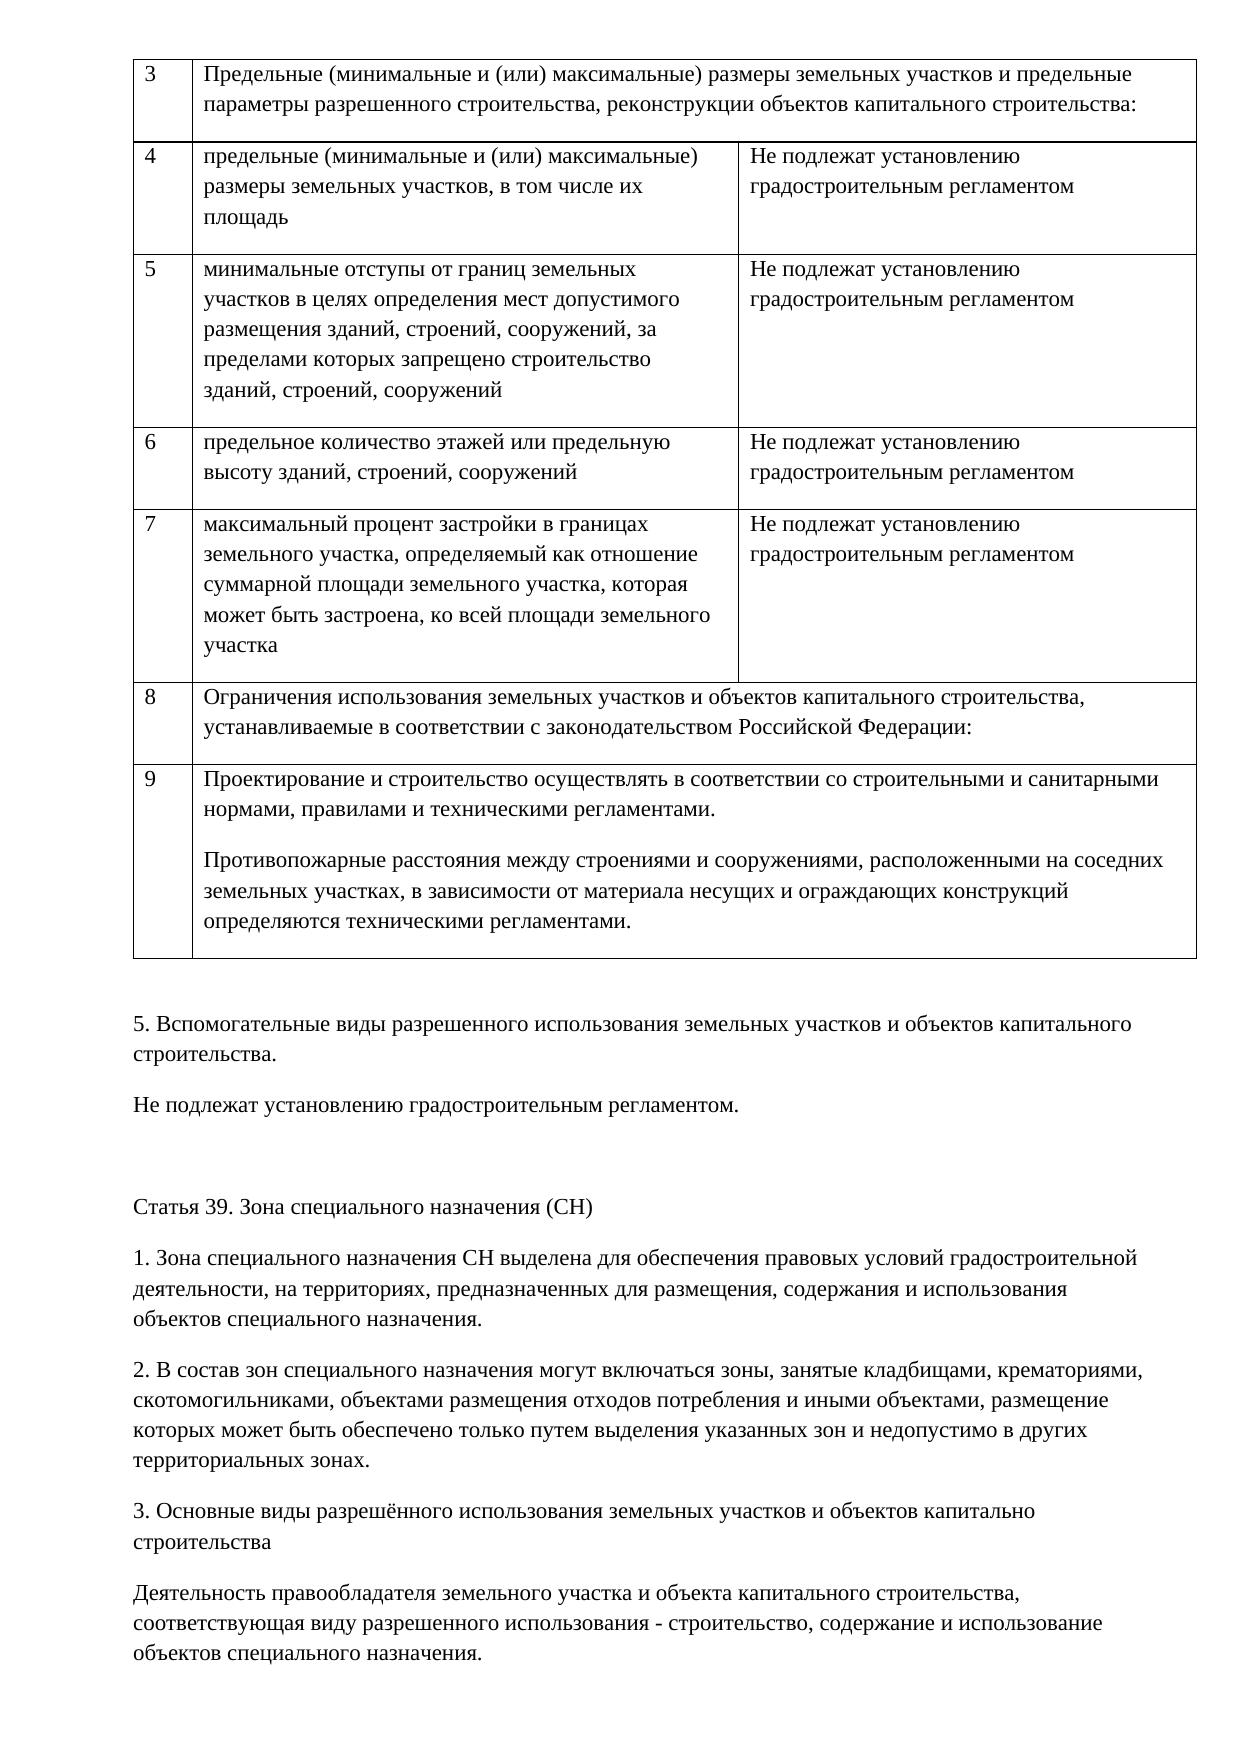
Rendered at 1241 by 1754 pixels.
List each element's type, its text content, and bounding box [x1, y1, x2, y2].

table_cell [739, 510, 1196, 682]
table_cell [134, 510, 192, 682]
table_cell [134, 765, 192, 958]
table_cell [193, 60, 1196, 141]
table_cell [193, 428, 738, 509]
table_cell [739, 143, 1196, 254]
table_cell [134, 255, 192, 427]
text 1. Зона специального назначения СН выделена для обеспечения правовых условий градостроительной деятельности, на территориях, предназначенных для размещения, содержания и использования объектов специального назначения. [133, 1244, 1152, 1331]
text 3. Основные виды разрешённого использования земельных участков и объектов капитально строительства [133, 1498, 1152, 1554]
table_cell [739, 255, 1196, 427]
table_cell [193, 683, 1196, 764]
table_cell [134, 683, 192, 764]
text Статья 39. Зона специального назначения (СН) [133, 1193, 1152, 1220]
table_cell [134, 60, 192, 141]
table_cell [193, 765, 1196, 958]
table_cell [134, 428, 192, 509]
text 5. Вспомогательные виды разрешенного использования земельных участков и объектов капитального строительства. [133, 1010, 1152, 1067]
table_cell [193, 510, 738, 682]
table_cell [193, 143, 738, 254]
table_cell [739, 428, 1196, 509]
text Не подлежат установлению градостроительным регламентом. [133, 1091, 1152, 1118]
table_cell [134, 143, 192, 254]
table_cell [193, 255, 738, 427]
text 2. В состав зон специального назначения могут включаться зоны, занятые кладбищами, крематориями, скотомогильниками, объектами размещения отходов потребления и иными объектами, размещение которых может быть обеспечено только путем выделения указанных зон и недопустимо в других территориальных зонах. [133, 1356, 1152, 1473]
text Деятельность правообладателя земельного участка и объекта капитального строительства, соответствующая виду разрешенного использования - строительство, содержание и использование объектов специального назначения. [133, 1579, 1152, 1666]
